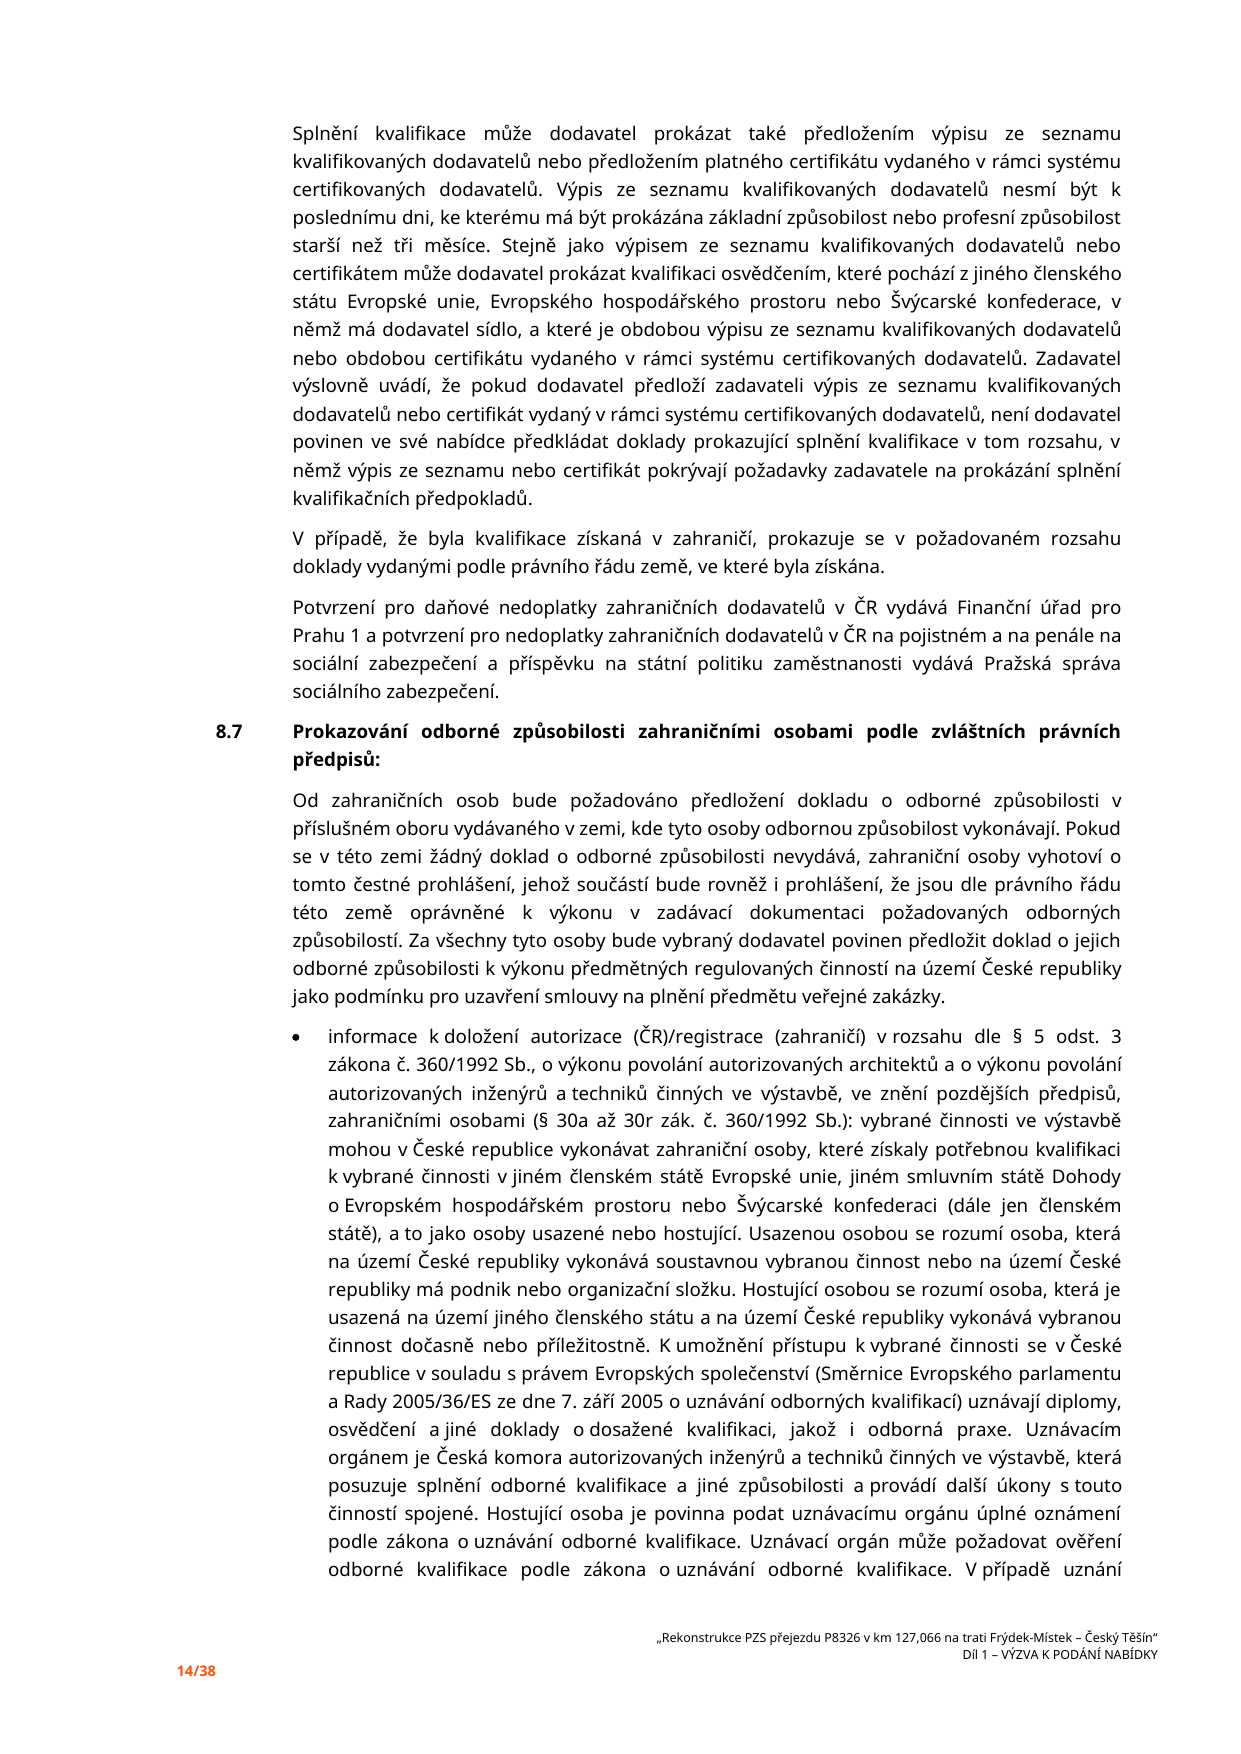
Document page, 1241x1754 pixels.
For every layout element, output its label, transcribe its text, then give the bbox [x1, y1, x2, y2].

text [292, 1024, 1122, 1582]
text V případě, že byla kvalifikace získaná v zahraničí, prokazuje se v požadovaném rozsahu doklady vydanými podle právního řádu země, ve které byla získána. [292, 525, 1122, 579]
text Splnění kvalifikace může dodavatel prokázat také předložením výpisu ze seznamu kvalifikovaných dodavatelů nebo předložením platného certifikátu vydaného v rámci systému certifikovaných dodavatelů. Výpis ze seznamu kvalifikovaných dodavatelů nesmí být k poslednímu dni, ke kterému má být prokázána základní způsobilost nebo profesní způsobilost starší než tři měsíce. Stejně jako výpisem ze seznamu kvalifikovaných dodavatelů nebo certifikátem může dodavatel prokázat kvalifikaci osvědčením, které pochází z jiného členského státu Evropské unie, Evropského hospodářského prostoru nebo Švýcarské konfederace, v němž má dodavatel sídlo, a které je obdobou výpisu ze seznamu kvalifikovaných dodavatelů nebo obdobou certifikátu vydaného v rámci systému certifikovaných dodavatelů. Zadavatel výslovně uvádí, že pokud dodavatel předloží zadavateli výpis ze seznamu kvalifikovaných dodavatelů nebo certifikát vydaný v rámci systému certifikovaných dodavatelů, není dodavatel povinen ve své nabídce předkládat doklady prokazující splnění kvalifikace v tom rozsahu, v němž výpis ze seznamu nebo certifikát pokrývají požadavky zadavatele na prokázání splnění kvalifikačních předpokladů. [292, 121, 1122, 510]
text Potvrzení pro daňové nedoplatky zahraničních dodavatelů v ČR vydává Finanční úřad pro Prahu 1 a potvrzení pro nedoplatky zahraničních dodavatelů v ČR na pojistném a na penále na sociální zabezpečení a příspěvku na státní politiku zaměstnanosti vydává Pražská správa sociálního zabezpečení. [292, 594, 1122, 703]
text Prokazování odborné způsobilosti zahraničními osobami podle zvláštních právních předpisů: [216, 718, 1122, 772]
text Od zahraničních osob bude požadováno předložení dokladu o odborné způsobilosti v příslušném oboru vydávaného v zemi, kde tyto osoby odbornou způsobilost vykonávají. Pokud se v této zemi žádný doklad o odborné způsobilosti nevydává, zahraniční osoby vyhotoví o tomto čestné prohlášení, jehož součástí bude rovněž i prohlášení, že jsou dle právního řádu této země oprávněné k výkonu v zadávací dokumentaci požadovaných odborných způsobilostí. Za všechny tyto osoby bude vybraný dodavatel povinen předložit doklad o jejich odborné způsobilosti k výkonu předmětných regulovaných činností na území České republiky jako podmínku pro uzavření smlouvy na plnění předmětu veřejné zakázky. [292, 787, 1122, 1009]
